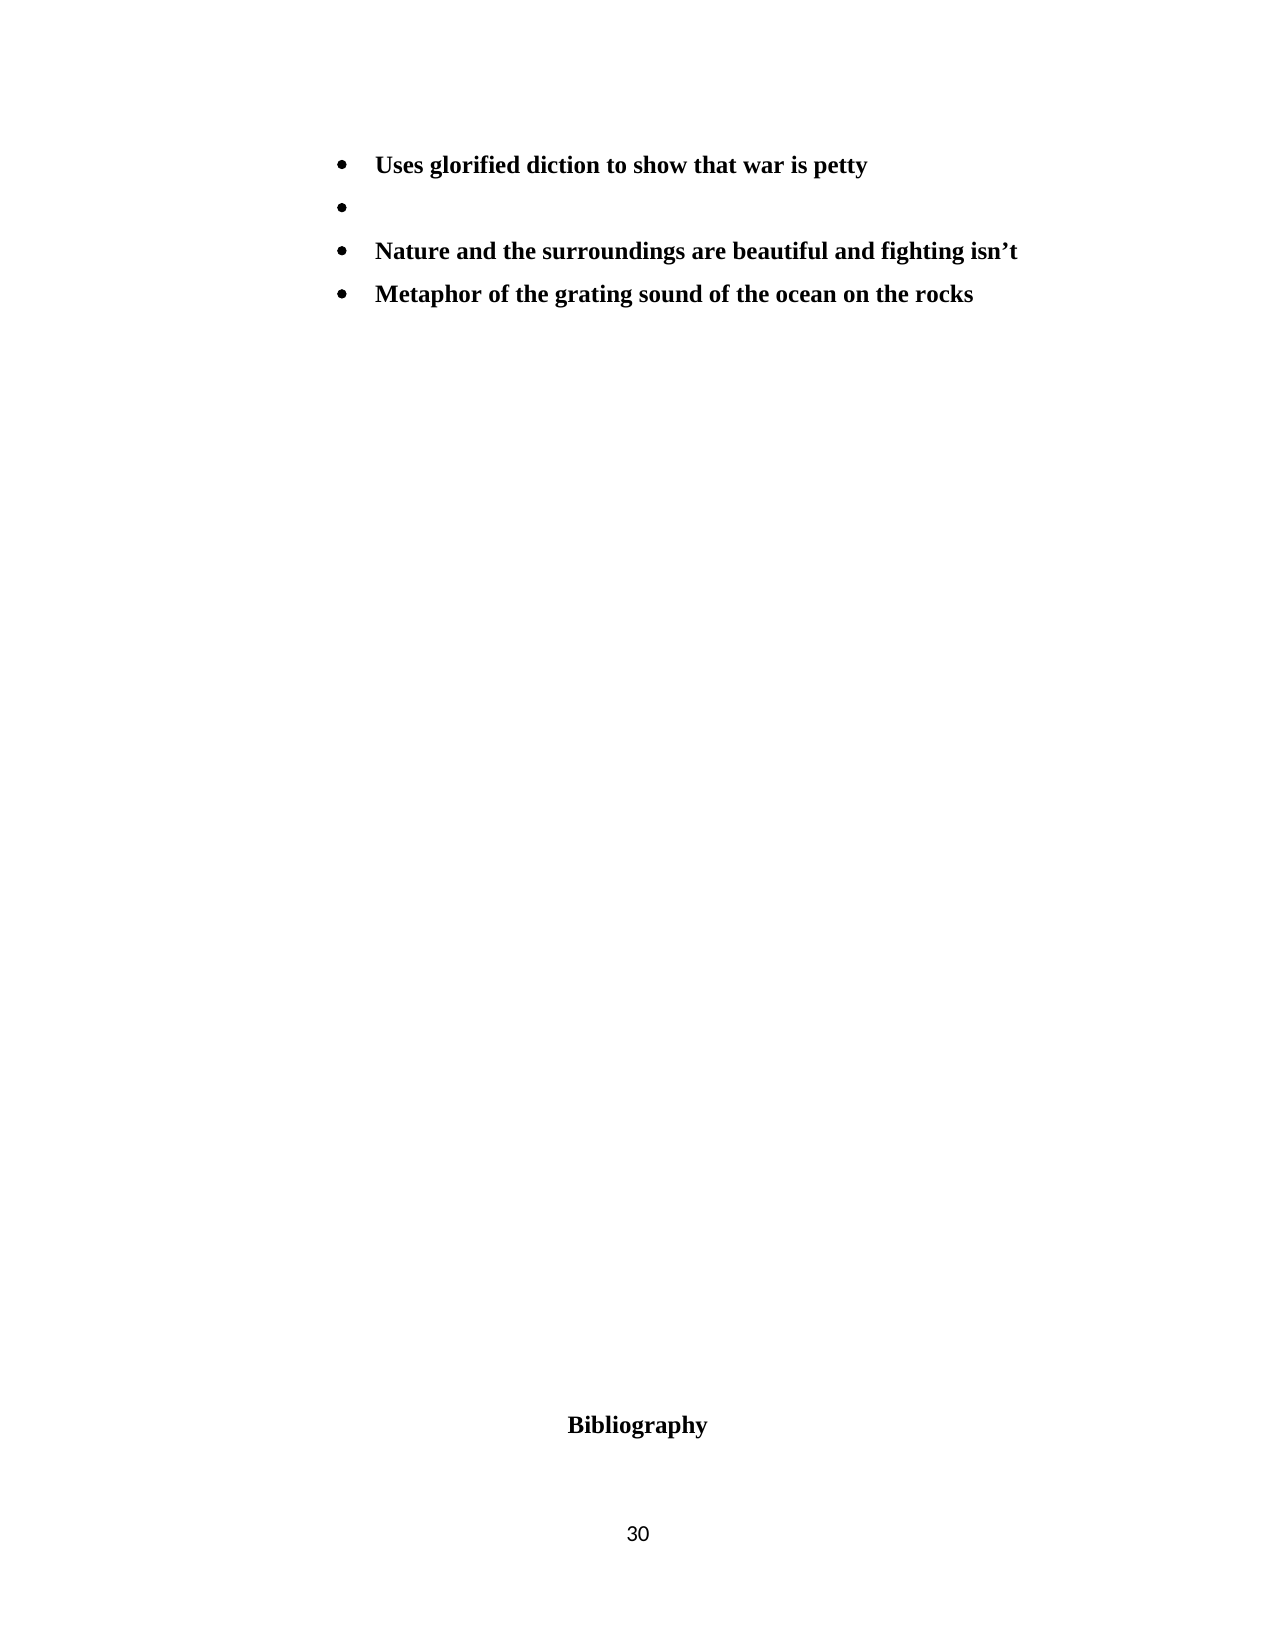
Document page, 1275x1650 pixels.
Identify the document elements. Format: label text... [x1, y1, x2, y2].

text Bibliography [150, 1410, 1125, 1438]
list Nature and the surroundings are beautiful and fighting isn’t [337, 236, 1125, 265]
list Metaphor of the grating sound of the ocean on the rocks [337, 279, 1125, 308]
list Uses glorified diction to show that war is petty [337, 150, 1125, 179]
